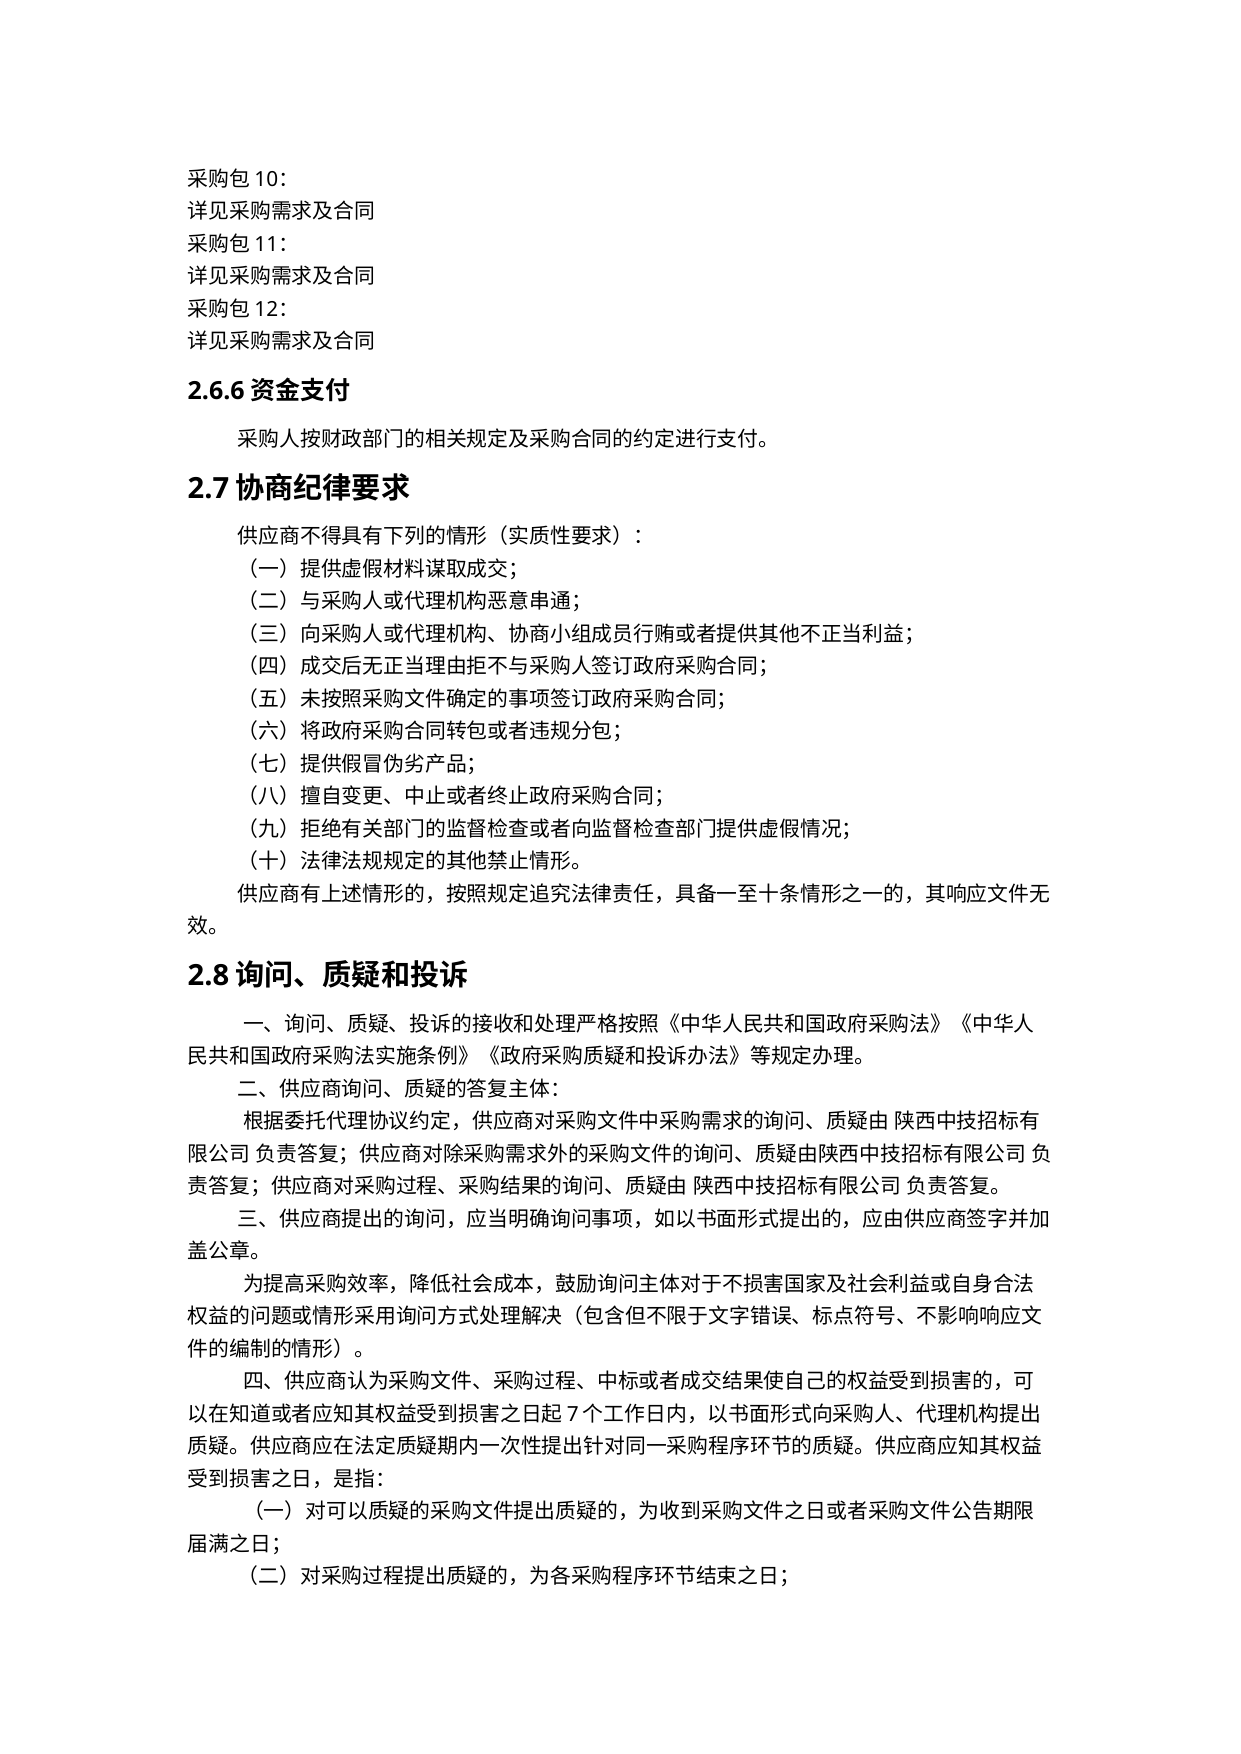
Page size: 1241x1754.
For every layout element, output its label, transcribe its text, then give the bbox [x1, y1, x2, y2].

text 详见采购需求及合同 [187, 324, 1053, 357]
text （一）对可以质疑的采购文件提出质疑的，为收到采购文件之日或者采购文件公告期限届满之日； [187, 1494, 1053, 1559]
text 2.7协商纪律要求 [187, 454, 1053, 519]
text （十）法律法规规定的其他禁止情形。 [187, 844, 1053, 877]
text 三、供应商提出的询问，应当明确询问事项，如以书面形式提出的，应由供应商签字并加盖公章。 [187, 1202, 1053, 1267]
text 四、供应商认为采购文件、采购过程、中标或者成交结果使自己的权益受到损害的，可以在知道或者应知其权益受到损害之日起7个工作日内，以书面形式向采购人、代理机构提出质疑。供应商应在法定质疑期内一次性提出针对同一采购程序环节的质疑。供应商应知其权益受到损害之日，是指： [187, 1364, 1053, 1494]
text 详见采购需求及合同 [187, 194, 1053, 227]
text 采购包11： [187, 227, 1053, 259]
text （一）提供虚假材料谋取成交； [187, 552, 1053, 584]
text 详见采购需求及合同 [187, 259, 1053, 292]
text 2.6.6资金支付 [187, 357, 1053, 422]
text （九）拒绝有关部门的监督检查或者向监督检查部门提供虚假情况； [187, 812, 1053, 844]
text （二）对采购过程提出质疑的，为各采购程序环节结束之日； [187, 1559, 1053, 1592]
text （三）向采购人或代理机构、协商小组成员行贿或者提供其他不正当利益； [187, 617, 1053, 649]
text （八）擅自变更、中止或者终止政府采购合同； [187, 779, 1053, 812]
text 2.8询问、质疑和投诉 [187, 942, 1053, 1007]
text （五）未按照采购文件确定的事项签订政府采购合同； [187, 682, 1053, 714]
text 采购包12： [187, 292, 1053, 324]
text （七）提供假冒伪劣产品； [187, 747, 1053, 779]
text 根据委托代理协议约定，供应商对采购文件中采购需求的询问、质疑由 陕西中技招标有限公司 负责答复；供应商对除采购需求外的采购文件的询问、质疑由陕西中技招标有限公司 负责答复；供应商对采购过程、采购结果的询问、质疑由 陕西中技招标有限公司 负责答复。 [187, 1104, 1053, 1202]
text 供应商有上述情形的，按照规定追究法律责任，具备一至十条情形之一的，其响应文件无效。 [187, 877, 1053, 942]
text （四）成交后无正当理由拒不与采购人签订政府采购合同； [187, 649, 1053, 682]
text （二）与采购人或代理机构恶意串通； [187, 584, 1053, 617]
text 一、询问、质疑、投诉的接收和处理严格按照《中华人民共和国政府采购法》《中华人民共和国政府采购法实施条例》《政府采购质疑和投诉办法》等规定办理。 [187, 1007, 1053, 1072]
text 为提高采购效率，降低社会成本，鼓励询问主体对于不损害国家及社会利益或自身合法权益的问题或情形采用询问方式处理解决（包含但不限于文字错误、标点符号、不影响响应文件的编制的情形）。 [187, 1267, 1053, 1364]
text 供应商不得具有下列的情形（实质性要求）： [187, 519, 1053, 552]
text 采购包10： [187, 162, 1053, 194]
text （六）将政府采购合同转包或者违规分包； [187, 714, 1053, 747]
text 采购人按财政部门的相关规定及采购合同的约定进行支付。 [187, 422, 1053, 454]
text 二、供应商询问、质疑的答复主体： [187, 1072, 1053, 1104]
